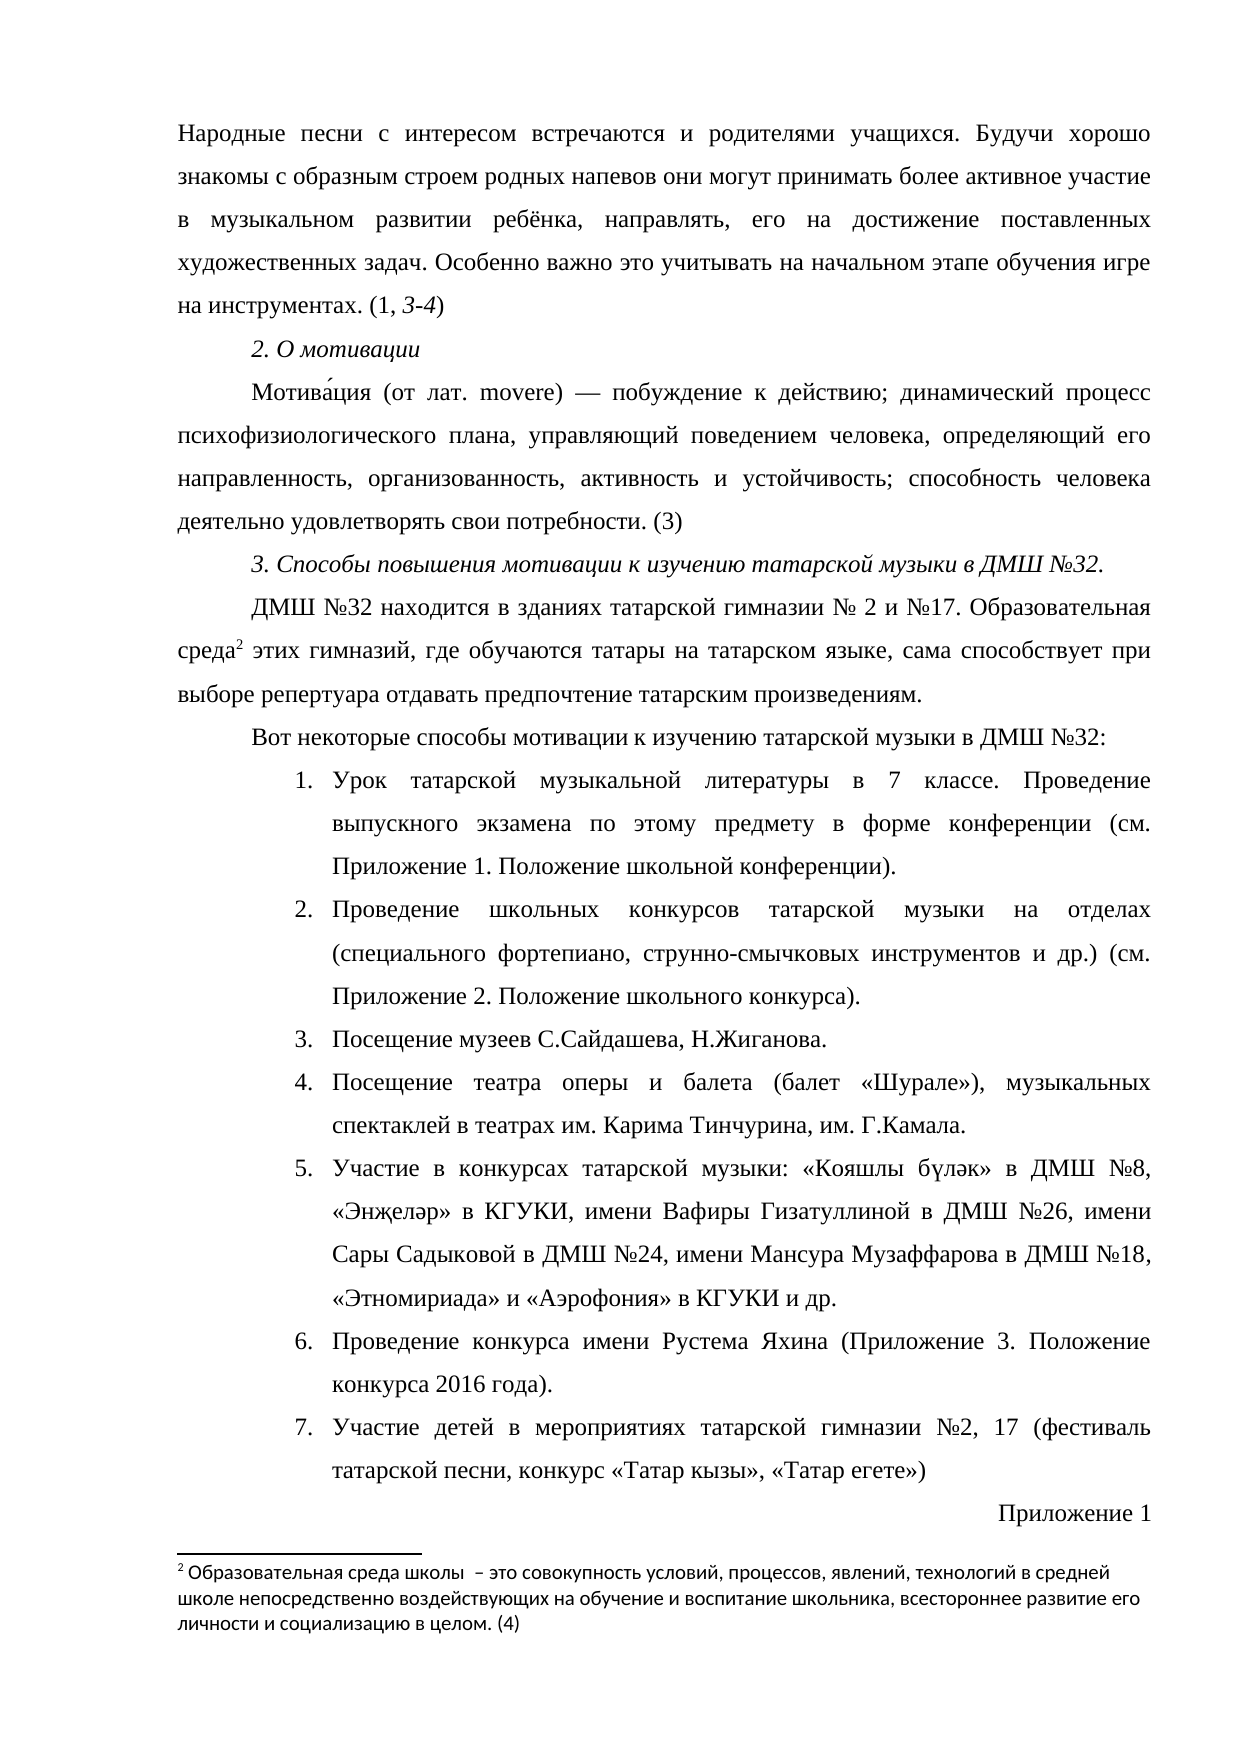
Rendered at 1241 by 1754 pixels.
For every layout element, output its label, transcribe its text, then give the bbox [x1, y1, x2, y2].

list Участие в конкурсах татарской музыки: «Кояшлы бүләк» в ДМШ №8, «Энҗеләр» в КГУКИ, имени Вафиры Гизатуллиной в ДМШ №26, имени Сары Садыковой в ДМШ №24, имени Мансура Музаффарова в ДМШ №18, «Этномириада» и «Аэрофония» в КГУКИ и др. [294, 1153, 1152, 1311]
list Посещение театра оперы и балета (балет «Шурале»), музыкальных спектаклей в театрах им. Карима Тинчурина, им. Г.Камала. [294, 1067, 1152, 1139]
text ДМШ №32 находится в зданиях татарской гимназии № 2 и №17. Образовательная среда этих гимназий, где обучаются татары на татарском языке, сама способствует при выборе репертуара отдавать предпочтение татарским произведениям. [177, 592, 1152, 707]
list Проведение конкурса имени Рустема Яхина (Приложение 3. Положение конкурса 2016 года). [294, 1326, 1152, 1398]
text Мотива́ция (от лат. movere) — побуждение к действию; динамический процесс психофизиологического плана, управляющий поведением человека, определяющий его направленность, организованность, активность и устойчивость; способность человека деятельно удовлетворять свои потребности. (3) [177, 377, 1152, 535]
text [177, 118, 1152, 319]
list Проведение школьных конкурсов татарской музыки на отделах (специального фортепиано, струнно-смычковых инструментов и др.) (см. Приложение 2. Положение школьного конкурса). [294, 894, 1152, 1009]
text 3. Способы повышения мотивации к изучению татарской музыки в ДМШ №32. [177, 549, 1152, 578]
text Приложение 1 [177, 1498, 1152, 1527]
text 2. О мотивации [177, 334, 1152, 362]
text Вот некоторые способы мотивации к изучению татарской музыки в ДМШ №32: [177, 722, 1152, 751]
list Посещение музеев С.Сайдашева, Н.Жиганова. [294, 1024, 1152, 1053]
list Участие детей в мероприятиях татарской гимназии №2, 17 (фестиваль татарской песни, конкурс «Татар кызы», «Татар егете») [294, 1412, 1152, 1484]
list Урок татарской музыкальной литературы в 7 классе. Проведение выпускного экзамена по этому предмету в форме конференции (см. Приложение 1. Положение школьной конференции). [294, 765, 1152, 880]
